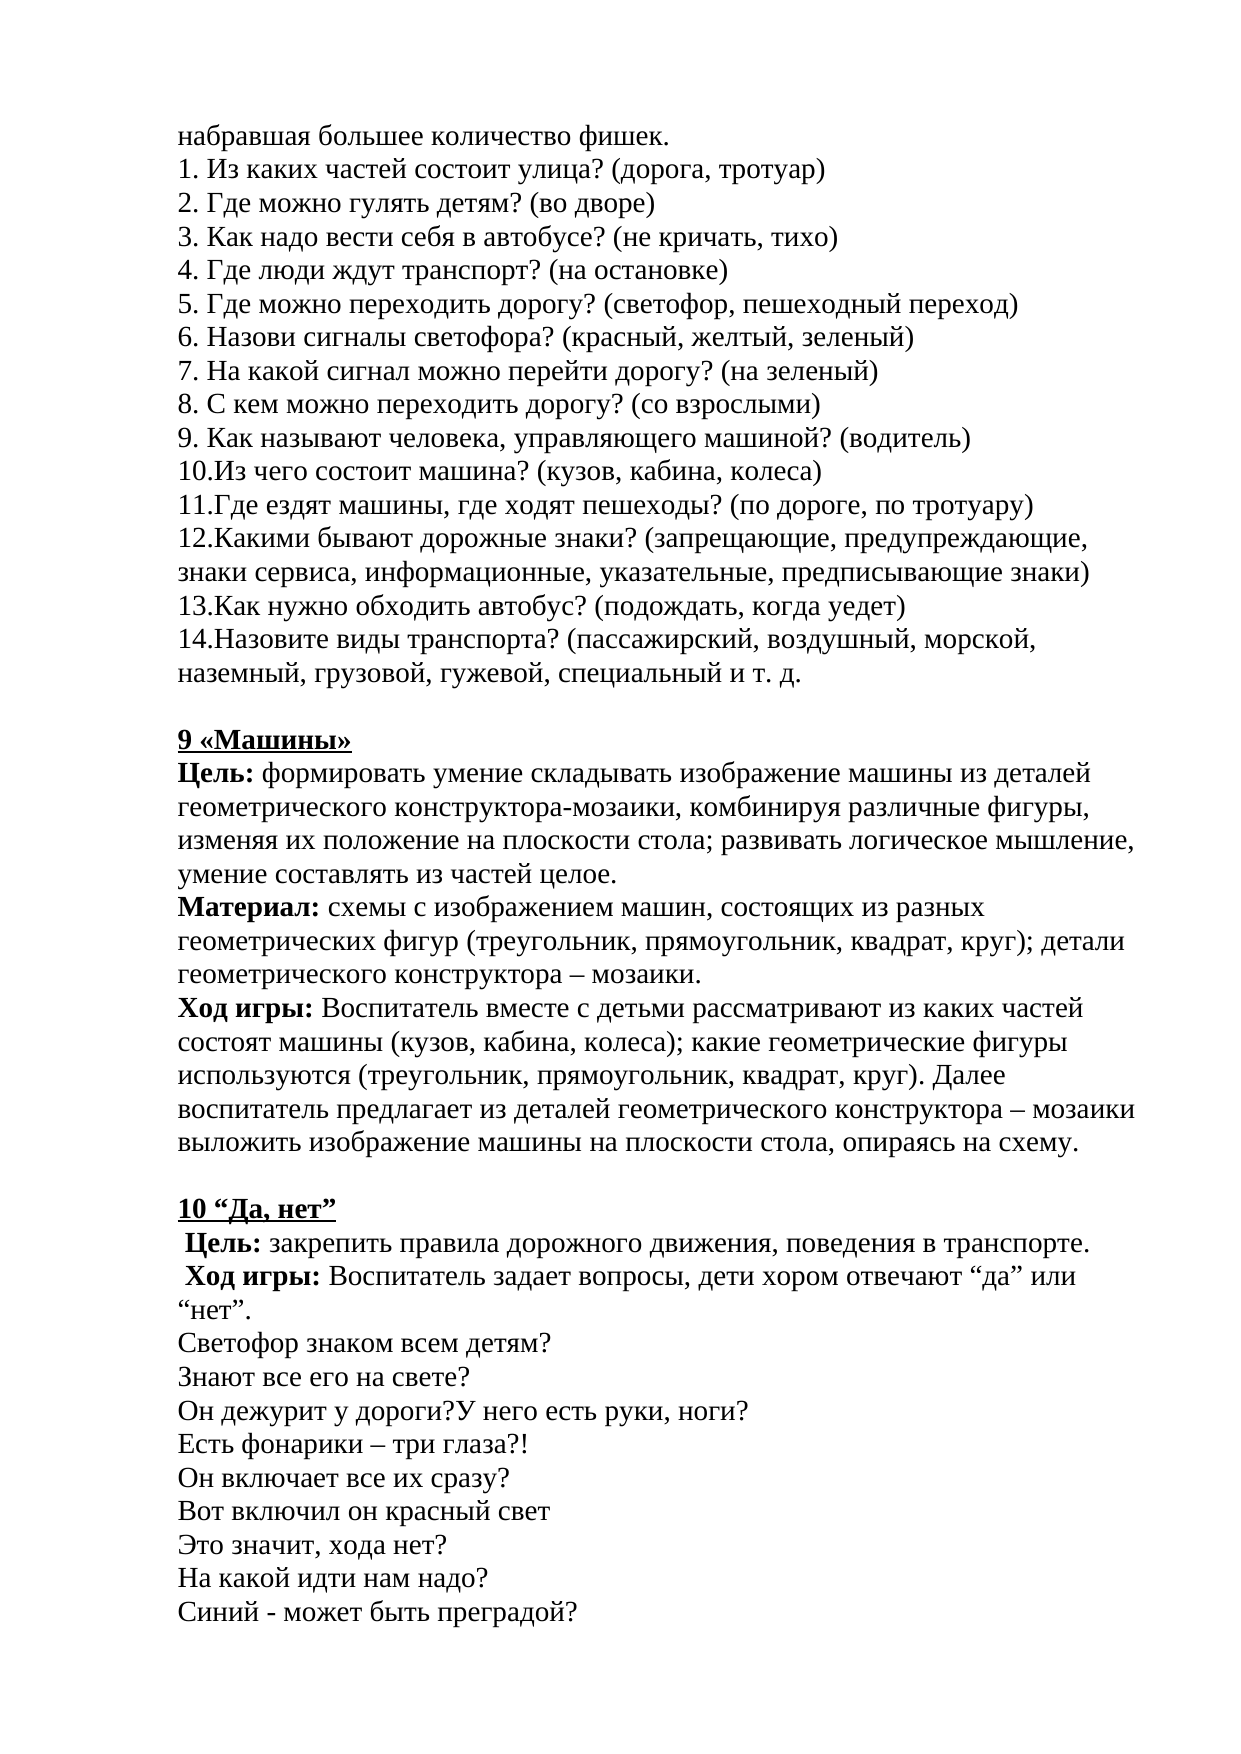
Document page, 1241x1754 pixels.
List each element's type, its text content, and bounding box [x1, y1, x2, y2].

text Ход игры: Воспитатель задает вопросы, дети хором отвечают “да” или “нет”. [177, 1258, 1152, 1326]
text 7. На какой сигнал можно перейти дорогу? (на зеленый) [177, 353, 1152, 386]
text знаки сервиса, информационные, указательные, предписывающие знаки) [177, 554, 1152, 588]
text 4. Где люди ждут транспорт? (на остановке) [177, 252, 1152, 286]
text наземный, грузовой, гужевой, специальный и т. д. [177, 655, 1152, 688]
text 13.Как нужно обходить автобус? (подождать, когда уедет) [177, 588, 1152, 621]
text 6. Назови сигналы светофора? (красный, желтый, зеленый) [177, 319, 1152, 353]
text Синий - может быть преградой? [177, 1594, 1152, 1627]
text Он дежурит у дороги?У него есть руки, ноги? [177, 1393, 1152, 1426]
text 11.Где ездят машины, где ходят пешеходы? (по дороге, по тротуару) [177, 487, 1152, 521]
text На какой идти нам надо? [177, 1560, 1152, 1594]
text 12.Какими бывают дорожные знаки? (запрещающие, предупреждающие, [177, 521, 1152, 554]
text 9. Как называют человека, управляющего машиной? (водитель) [177, 420, 1152, 453]
text 2. Где можно гулять детям? (во дворе) [177, 185, 1152, 219]
text умение составлять из частей целое. [177, 856, 1152, 889]
text Есть фонарики – три глаза?! [177, 1426, 1152, 1460]
text Он включает все их сразу? [177, 1460, 1152, 1493]
text Светофор знаком всем детям? [177, 1326, 1152, 1359]
text Это значит, хода нет? [177, 1527, 1152, 1560]
text 14.Назовите виды транспорта? (пассажирский, воздушный, морской, [177, 621, 1152, 655]
text Вот включил он красный свет [177, 1493, 1152, 1527]
text Ход игры: Воспитатель вместе с детьми рассматривают из каких частей состоят машины (кузов, кабина, колеса); какие геометрические фигуры используются (треугольник, прямоугольник, квадрат, круг). Далее воспитатель предлагает из деталей геометрического конструктора – мозаики выложить изображение машины на плоскости стола, опираясь на схему. [177, 990, 1152, 1158]
text Материал: схемы с изображением машин, состоящих из разных геометрических фигур (треугольник, прямоугольник, квадрат, круг); детали геометрического конструктора – мозаики. [177, 889, 1152, 990]
text набравшая большее количество фишек. [177, 118, 1152, 152]
text Знают все его на свете? [177, 1359, 1152, 1393]
text 10.Из чего состоит машина? (кузов, кабина, колеса) [177, 453, 1152, 487]
text 3. Как надо вести себя в автобусе? (не кричать, тихо) [177, 219, 1152, 252]
text Цель: формировать умение складывать изображение машины из деталей [177, 755, 1152, 789]
text 5. Где можно переходить дорогу? (светофор, пешеходный переход) [177, 286, 1152, 319]
text геометрического конструктора-мозаики, комбинируя различные фигуры, [177, 789, 1152, 822]
text 10 “Да, нет” [177, 1191, 1152, 1225]
text Цель: закрепить правила дорожного движения, поведения в транспорте. [177, 1225, 1152, 1258]
text 8. С кем можно переходить дорогу? (со взрослыми) [177, 386, 1152, 420]
text 1. Из каких частей состоит улица? (дорога, тротуар) [177, 152, 1152, 185]
text 9 «Машины» [177, 722, 1152, 755]
text изменяя их положение на плоскости стола; развивать логическое мышление, [177, 822, 1152, 856]
